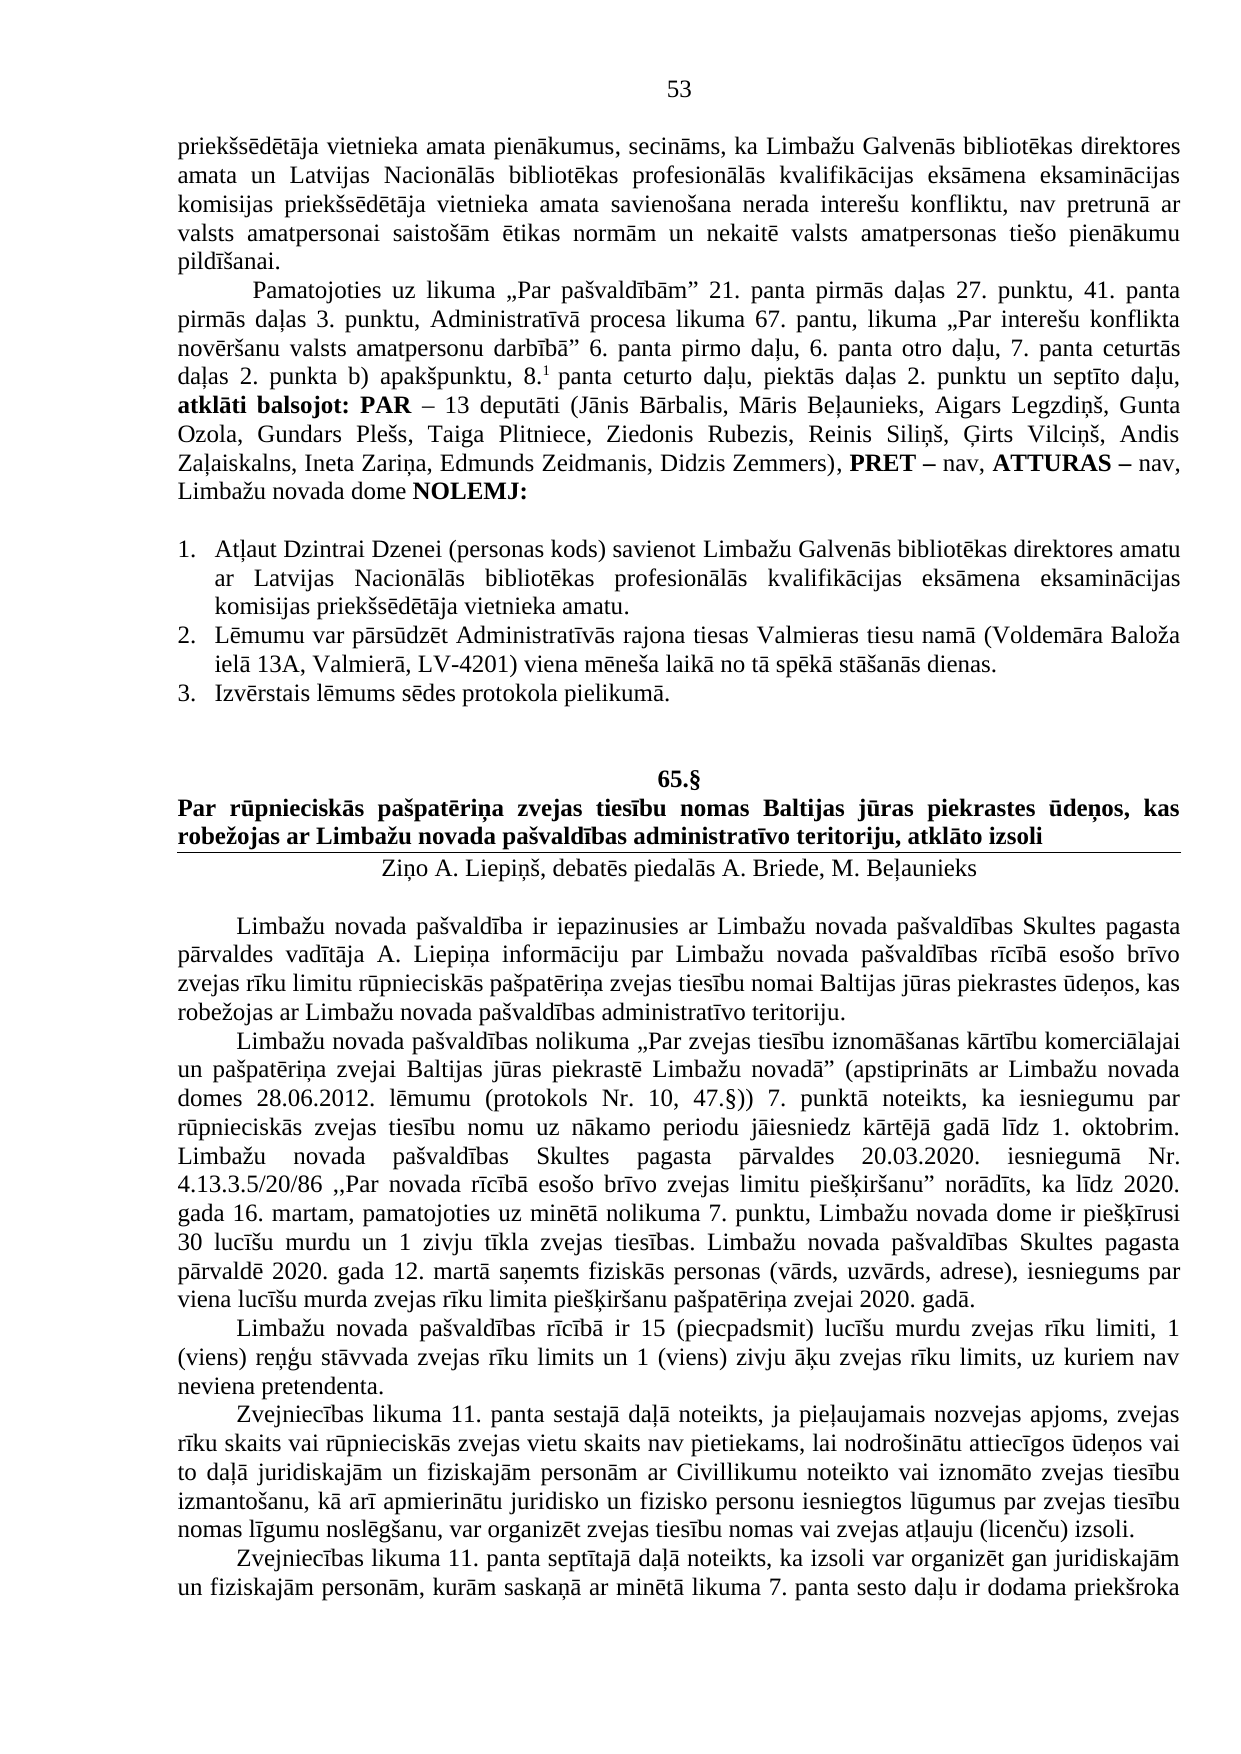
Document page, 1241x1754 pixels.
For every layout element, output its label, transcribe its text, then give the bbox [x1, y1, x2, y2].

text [177, 131, 1181, 275]
text Pamatojoties uz likuma „Par pašvaldībām” 21. panta pirmās daļas 27. punktu, 41. panta pirmās daļas 3. punktu, Administratīvā procesa likuma 67. pantu, likuma „Par interešu konflikta novēršanu valsts amatpersonu darbībā” 6. panta pirmo daļu, 6. panta otro daļu, 7. panta ceturtās daļas 2. punkta b) apakšpunktu, 8.1 panta ceturto daļu, piektās daļas 2. punktu un septīto daļu, atklāti balsojot: PAR – 13 deputāti (Jānis Bārbalis, Māris Beļaunieks, Aigars Legzdiņš, Gunta Ozola, Gundars Plešs, Taiga Plitniece, Ziedonis Rubezis, Reinis Siliņš, Ģirts Vilciņš, Andis Zaļaiskalns, Ineta Zariņa, Edmunds Zeidmanis, Didzis Zemmers), PRET – nav, ATTURAS – nav, Limbažu novada dome NOLEMJ: [177, 275, 1181, 505]
list Lēmumu var pārsūdzēt Administratīvās rajona tiesas Valmieras tiesu namā (Voldemāra Baloža ielā 13A, Valmierā, LV-4201) viena mēneša laikā no tā spēkā stāšanās dienas. [177, 620, 1181, 678]
text Limbažu novada pašvaldības nolikuma „Par zvejas tiesību iznomāšanas kārtību komerciālajai un pašpatēriņa zvejai Baltijas jūras piekrastē Limbažu novadā” (apstiprināts ar Limbažu novada domes 28.06.2012. lēmumu (protokols Nr. 10, 47.§)) 7. punktā noteikts, ka iesniegumu par rūpnieciskās zvejas tiesību nomu uz nākamo periodu jāiesniedz kārtējā gadā līdz 1. oktobrim. Limbažu novada pašvaldības Skultes pagasta pārvaldes 20.03.2020. iesniegumā Nr. 4.13.3.5/20/86 ,,Par novada rīcībā esošo brīvo zvejas limitu piešķiršanu” norādīts, ka līdz 2020. gada 16. martam, pamatojoties uz minētā nolikuma 7. punktu, Limbažu novada dome ir piešķīrusi 30 lucīšu murdu un 1 zivju tīkla zvejas tiesības. Limbažu novada pašvaldības Skultes pagasta pārvaldē 2020. gada 12. martā saņemts fiziskās personas (vārds, uzvārds, adrese), iesniegums par viena lucīšu murda zvejas rīku limita piešķiršanu pašpatēriņa zvejai 2020. gadā. [177, 1026, 1181, 1313]
text Par rūpnieciskās pašpatēriņa zvejas tiesību nomas Baltijas jūras piekrastes ūdeņos, kas robežojas ar Limbažu novada pašvaldības administratīvo teritoriju, atklāto izsoli [177, 793, 1181, 852]
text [177, 1543, 1181, 1601]
text Zvejniecības likuma 11. panta sestajā daļā noteikts, ja pieļaujamais nozvejas apjoms, zvejas rīku skaits vai rūpnieciskās zvejas vietu skaits nav pietiekams, lai nodrošinātu attiecīgos ūdeņos vai to daļā juridiskajām un fiziskajām personām ar Civillikumu noteikto vai iznomāto zvejas tiesību izmantošanu, kā arī apmierinātu juridisko un fizisko personu iesniegtos lūgumus par zvejas tiesību nomas līgumu noslēgšanu, var organizēt zvejas tiesību nomas vai zvejas atļauju (licenču) izsoli. [177, 1399, 1181, 1543]
list Atļaut Dzintrai Dzenei (personas kods) savienot Limbažu Galvenās bibliotēkas direktores amatu ar Latvijas Nacionālās bibliotēkas profesionālās kvalifikācijas eksāmena eksaminācijas komisijas priekšsēdētāja vietnieka amatu. [177, 534, 1181, 620]
text Limbažu novada pašvaldības rīcībā ir 15 (piecpadsmit) lucīšu murdu zvejas rīku limiti, 1 (viens) reņģu stāvvada zvejas rīku limits un 1 (viens) zivju āķu zvejas rīku limits, uz kuriem nav neviena pretendenta. [177, 1313, 1181, 1399]
text Limbažu novada pašvaldība ir iepazinusies ar Limbažu novada pašvaldības Skultes pagasta pārvaldes vadītāja A. Liepiņa informāciju par Limbažu novada pašvaldības rīcībā esošo brīvo zvejas rīku limitu rūpnieciskās pašpatēriņa zvejas tiesību nomai Baltijas jūras piekrastes ūdeņos, kas robežojas ar Limbažu novada pašvaldības administratīvo teritoriju. [177, 911, 1181, 1026]
text Ziņo A. Liepiņš, debatēs piedalās A. Briede, M. Beļaunieks [177, 853, 1181, 882]
text 65.§ [177, 764, 1181, 793]
list Izvērstais lēmums sēdes protokola pielikumā. [177, 678, 1181, 706]
